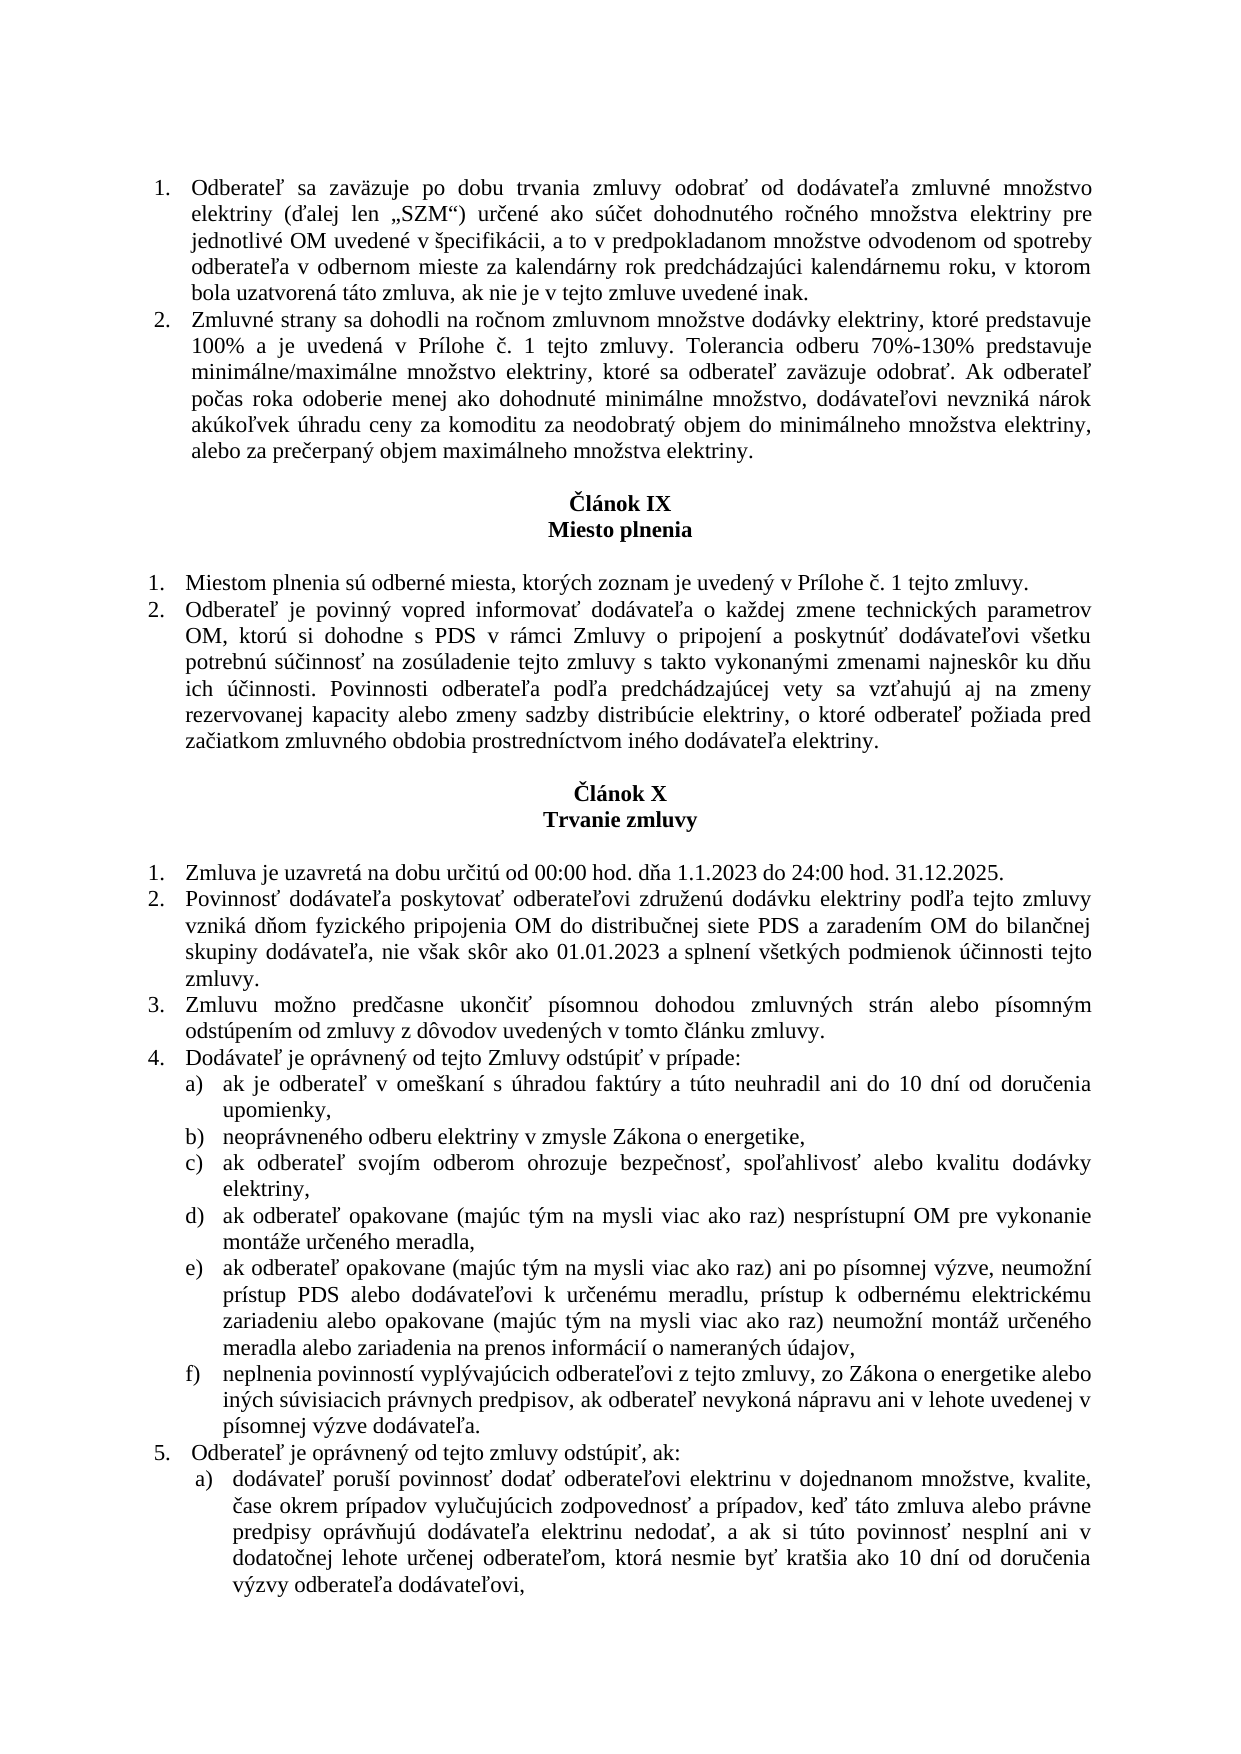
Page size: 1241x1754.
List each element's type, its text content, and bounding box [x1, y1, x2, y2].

list Zmluvné strany sa dohodli na ročnom zmluvnom množstve dodávky elektriny, ktoré predstavuje 100% a je uvedená v Prílohe č. 1 tejto zmluvy. Tolerancia odberu 70%-130% predstavuje minimálne/maximálne množstvo elektriny, ktoré sa odberateľ zaväzuje odobrať. Ak odberateľ počas roka odoberie menej ako dohodnuté minimálne množstvo, dodávateľovi nevzniká nárok akúkoľvek úhradu ceny za komoditu za neodobratý objem do minimálneho množstva elektriny, alebo za prečerpaný objem maximálneho množstva elektriny. [153, 306, 1093, 464]
list Zmluva je uzavretá na dobu určitú od 00:00 hod. dňa 1.1.2023 do 24:00 hod. 31.12.2025. [148, 859, 1093, 886]
list ak odberateľ opakovane (majúc tým na mysli viac ako raz) nesprístupní OM pre vykonanie montáže určeného meradla, [185, 1202, 1093, 1254]
list Dodávateľ je oprávnený od tejto Zmluvy odstúpiť v prípade: [148, 1044, 1093, 1070]
list Odberateľ je oprávnený od tejto zmluvy odstúpiť, ak: [153, 1439, 1093, 1465]
list Odberateľ je povinný vopred informovať dodávateľa o každej zmene technických parametrov OM, ktorú si dohodne s PDS v rámci Zmluvy o pripojení a poskytnúť dodávateľovi všetku potrebnú súčinnosť na zosúladenie tejto zmluvy s takto vykonanými zmenami najneskôr ku dňu ich účinnosti. Povinnosti odberateľa podľa predchádzajúcej vety sa vzťahujú aj na zmeny rezervovanej kapacity alebo zmeny sadzby distribúcie elektriny, o ktoré odberateľ požiada pred začiatkom zmluvného obdobia prostredníctvom iného dodávateľa elektriny. [148, 596, 1093, 754]
list dodávateľ poruší povinnosť dodať odberateľovi elektrinu v dojednanom množstve, kvalite, čase okrem prípadov vylučujúcich zodpovednosť a prípadov, keď táto zmluva alebo právne predpisy oprávňujú dodávateľa elektrinu nedodať, a ak si túto povinnosť nesplní ani v dodatočnej lehote určenej odberateľom, ktorá nesmie byť kratšia ako 10 dní od doručenia výzvy odberateľa dodávateľovi, [195, 1465, 1093, 1597]
list ak odberateľ opakovane (majúc tým na mysli viac ako raz) ani po písomnej výzve, neumožní prístup PDS alebo dodávateľovi k určenému meradlu, prístup k odbernému elektrickému zariadeniu alebo opakovane (majúc tým na mysli viac ako raz) neumožní montáž určeného meradla alebo zariadenia na prenos informácií o nameraných údajov, [185, 1254, 1093, 1360]
list neplnenia povinností vyplývajúcich odberateľovi z tejto zmluvy, zo Zákona o energetike alebo iných súvisiacich právnych predpisov, ak odberateľ nevykoná nápravu ani v lehote uvedenej v písomnej výzve dodávateľa. [185, 1360, 1093, 1439]
list neoprávneného odberu elektriny v zmysle Zákona o energetike, [185, 1123, 1093, 1149]
list Povinnosť dodávateľa poskytovať odberateľovi združenú dodávku elektriny podľa tejto zmluvy vzniká dňom fyzického pripojenia OM do distribučnej siete PDS a zaradením OM do bilančnej skupiny dodávateľa, nie však skôr ako 01.01.2023 a splnení všetkých podmienok účinnosti tejto zmluvy. [148, 886, 1093, 991]
text Trvanie zmluvy [148, 806, 1093, 833]
list Odberateľ sa zaväzuje po dobu trvania zmluvy odobrať od dodávateľa zmluvné množstvo elektriny (ďalej len „SZM“) určené ako súčet dohodnutého ročného množstva elektriny pre jednotlivé OM uvedené v špecifikácii, a to v predpokladanom množstve odvodenom od spotreby odberateľa v odbernom mieste za kalendárny rok predchádzajúci kalendárnemu roku, v ktorom bola uzatvorená táto zmluva, ak nie je v tejto zmluve uvedené inak. [153, 174, 1093, 306]
text Článok X [148, 780, 1093, 806]
text Článok IX [148, 490, 1093, 517]
list Miestom plnenia sú odberné miesta, ktorých zoznam je uvedený v Prílohe č. 1 tejto zmluvy. [148, 569, 1093, 596]
list Zmluvu možno predčasne ukončiť písomnou dohodou zmluvných strán alebo písomným odstúpením od zmluvy z dôvodov uvedených v tomto článku zmluvy. [148, 991, 1093, 1044]
text Miesto plnenia [148, 517, 1093, 543]
list ak odberateľ svojím odberom ohrozuje bezpečnosť, spoľahlivosť alebo kvalitu dodávky elektriny, [185, 1149, 1093, 1202]
list ak je odberateľ v omeškaní s úhradou faktúry a túto neuhradil ani do 10 dní od doručenia upomienky, [185, 1070, 1093, 1123]
